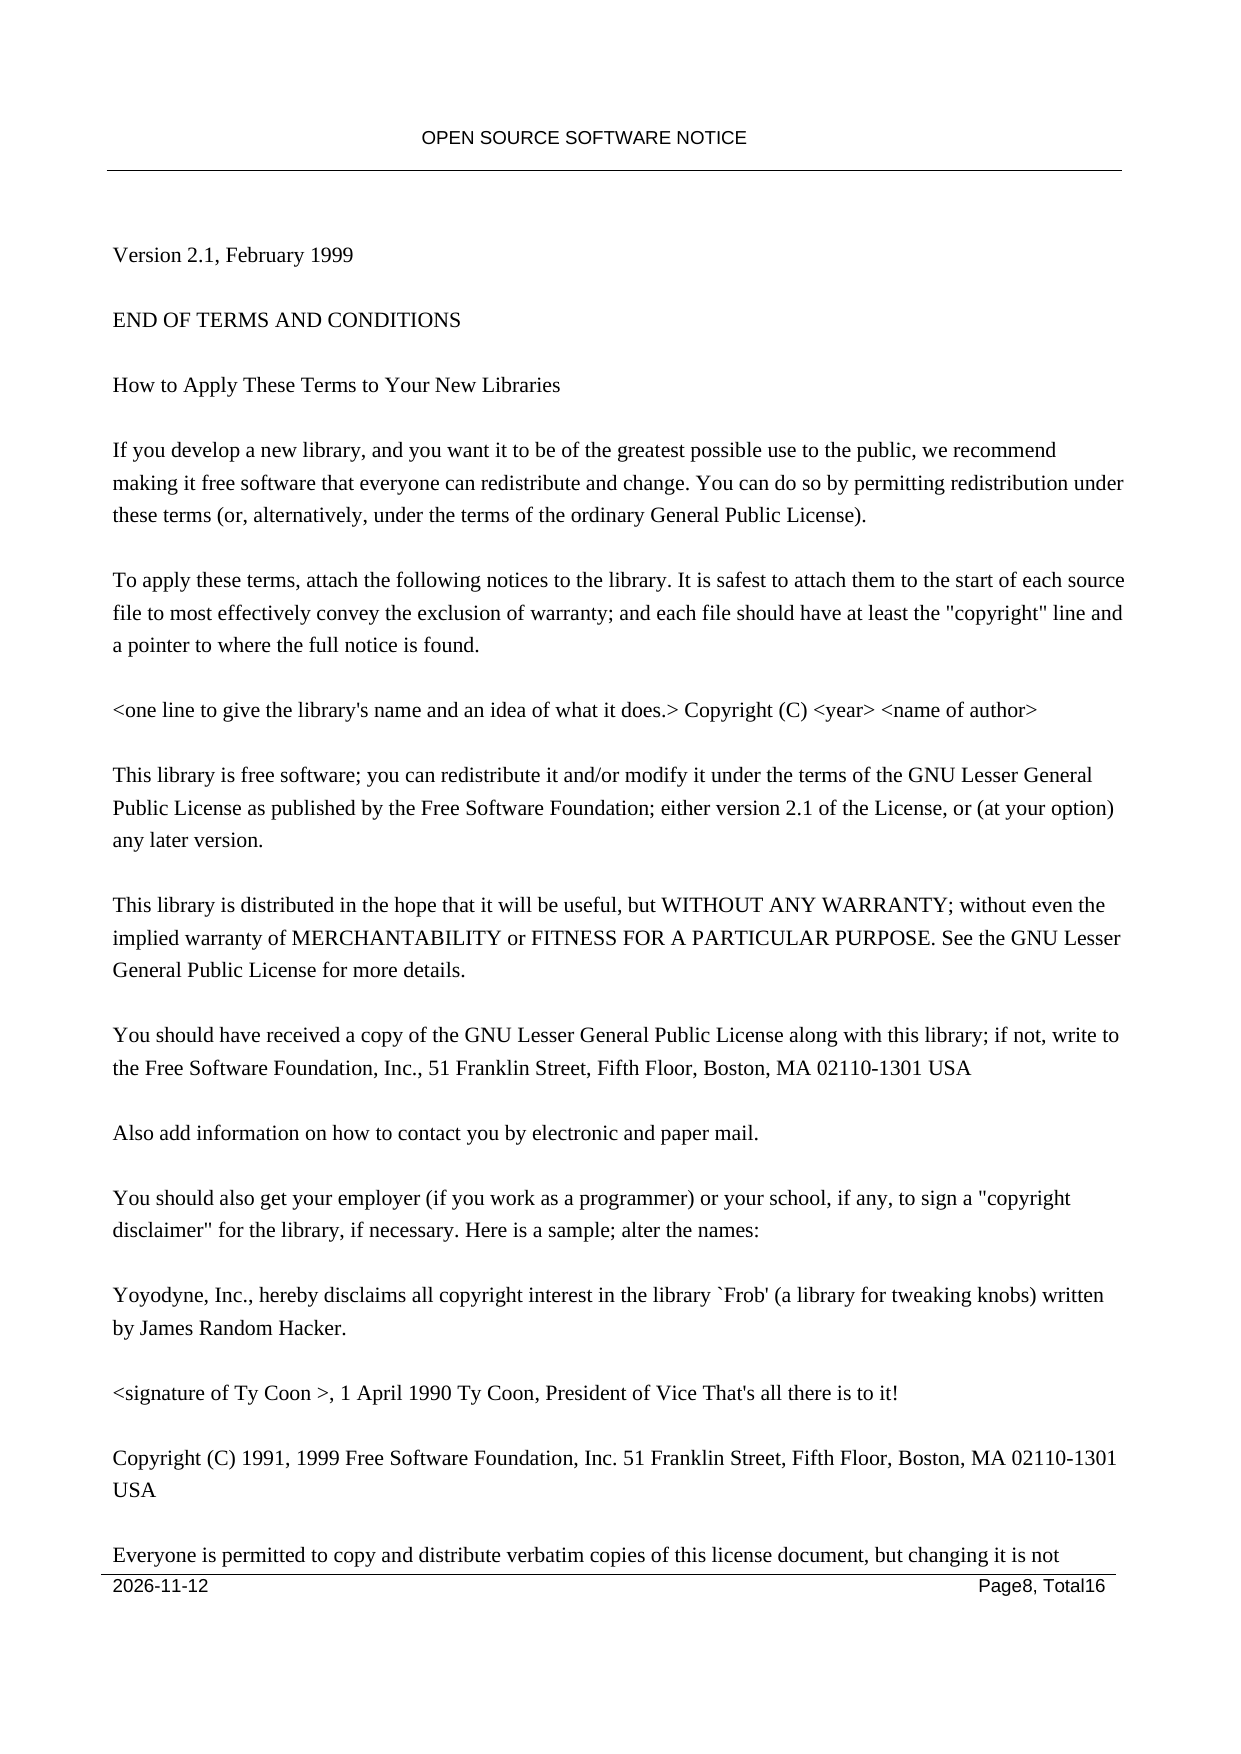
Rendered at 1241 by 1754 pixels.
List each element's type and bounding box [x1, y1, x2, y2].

text [112, 206, 1128, 1571]
